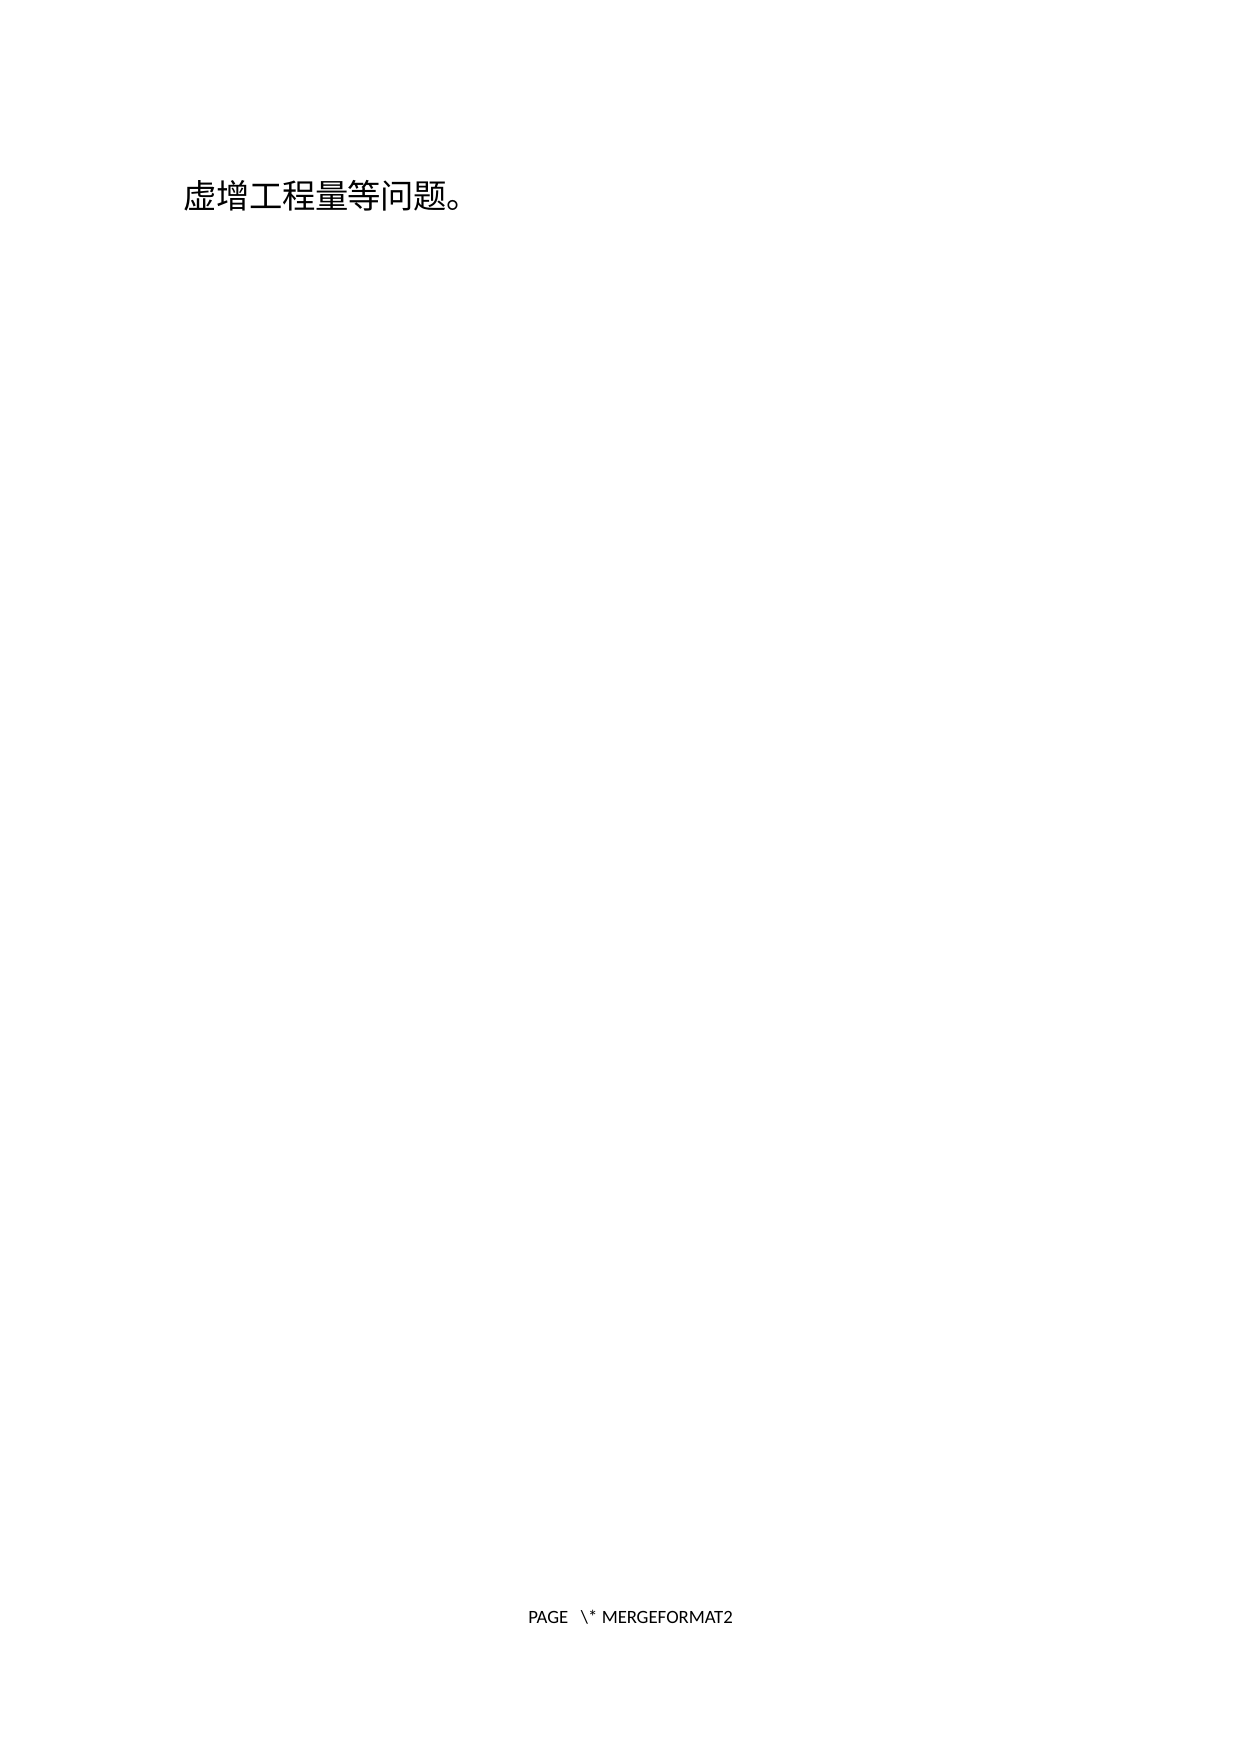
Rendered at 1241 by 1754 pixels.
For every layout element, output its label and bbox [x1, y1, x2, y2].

text [183, 162, 1078, 227]
